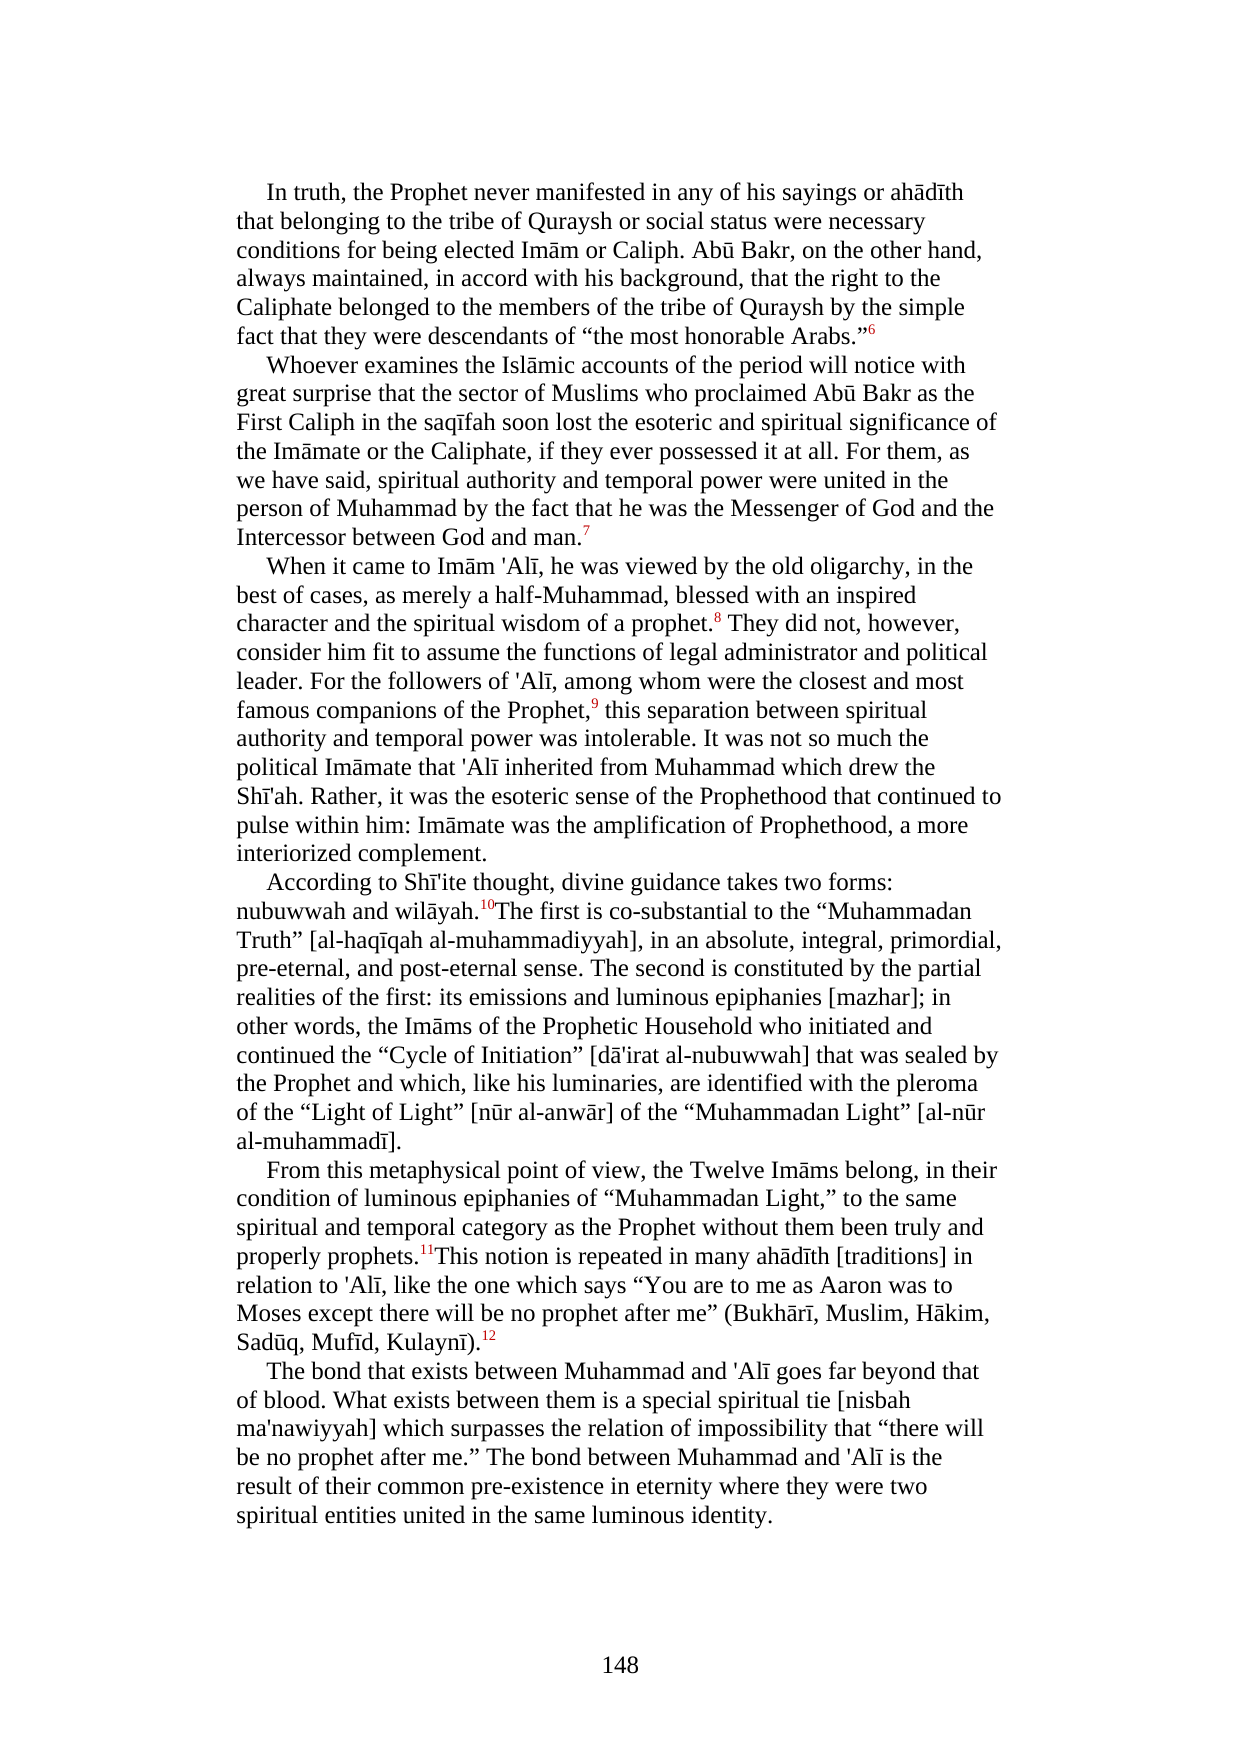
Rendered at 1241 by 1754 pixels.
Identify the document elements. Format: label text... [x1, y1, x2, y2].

text The bond that exists between Muhammad and 'Alī goes far beyond that of blood. What exists between them is a special spiritual tie [nisbah ma'nawiyyah] which surpasses the relation of impossibility that “there will be no prophet after me.” The bond between Muhammad and 'Alī is the result of their common pre-existence in eternity where they were two spiritual entities united in the same luminous identity. [236, 1356, 1004, 1528]
text According to Shī'ite thought, divine guidance takes two forms: nubuwwah and wilāyah.10The first is co-substantial to the “Muhammadan Truth” [al-haqīqah al-muhammadiyyah], in an absolute, integral, primordial, pre-eternal, and post-eternal sense. The second is constituted by the partial realities of the first: its emissions and luminous epiphanies [mazhar]; in other words, the Imāms of the Prophetic Household who initiated and continued the “Cycle of Initiation” [dā'irat al-nubuwwah] that was sealed by the Prophet and which, like his luminaries, are identified with the pleroma of the “Light of Light” [nūr al-anwār] of the “Muhammadan Light” [al-nūr al-muhammadī]. [236, 867, 1004, 1155]
text From this metaphysical point of view, the Twelve Imāms belong, in their condition of luminous epiphanies of “Muhammadan Light,” to the same spiritual and temporal category as the Prophet without them been truly and properly prophets.11This notion is repeated in many ahādīth [traditions] in relation to 'Alī, like the one which says “You are to me as Aaron was to Moses except there will be no prophet after me” (Bukhārī, Muslim, Hākim, Sadūq, Mufīd, Kulaynī).12 [236, 1155, 1004, 1356]
text In truth, the Prophet never manifested in any of his sayings or ahādīth that belonging to the tribe of Quraysh or social status were necessary conditions for being elected Imām or Caliph. Abū Bakr, on the other hand, always maintained, in accord with his background, that the right to the Caliphate belonged to the members of the tribe of Quraysh by the simple fact that they were descendants of “the most honorable Arabs.”6 [236, 177, 1004, 350]
text Whoever examines the Islāmic accounts of the period will notice with great surprise that the sector of Muslims who proclaimed Abū Bakr as the First Caliph in the saqīfah soon lost the esoteric and spiritual significance of the Imāmate or the Caliphate, if they ever possessed it at all. For them, as we have said, spiritual authority and temporal power were united in the person of Muhammad by the fact that he was the Messenger of God and the Intercessor between God and man.7 [236, 350, 1004, 551]
text When it came to Imām 'Alī, he was viewed by the old oligarchy, in the best of cases, as merely a half-Muhammad, blessed with an inspired character and the spiritual wisdom of a prophet.8 They did not, however, consider him fit to assume the functions of legal administrator and political leader. For the followers of 'Alī, among whom were the closest and most famous companions of the Prophet,9 this separation between spiritual authority and temporal power was intolerable. It was not so much the political Imāmate that 'Alī inherited from Muhammad which drew the Shī'ah. Rather, it was the esoteric sense of the Prophethood that continued to pulse within him: Imāmate was the amplification of Prophethood, a more interiorized complement. [236, 551, 1004, 867]
